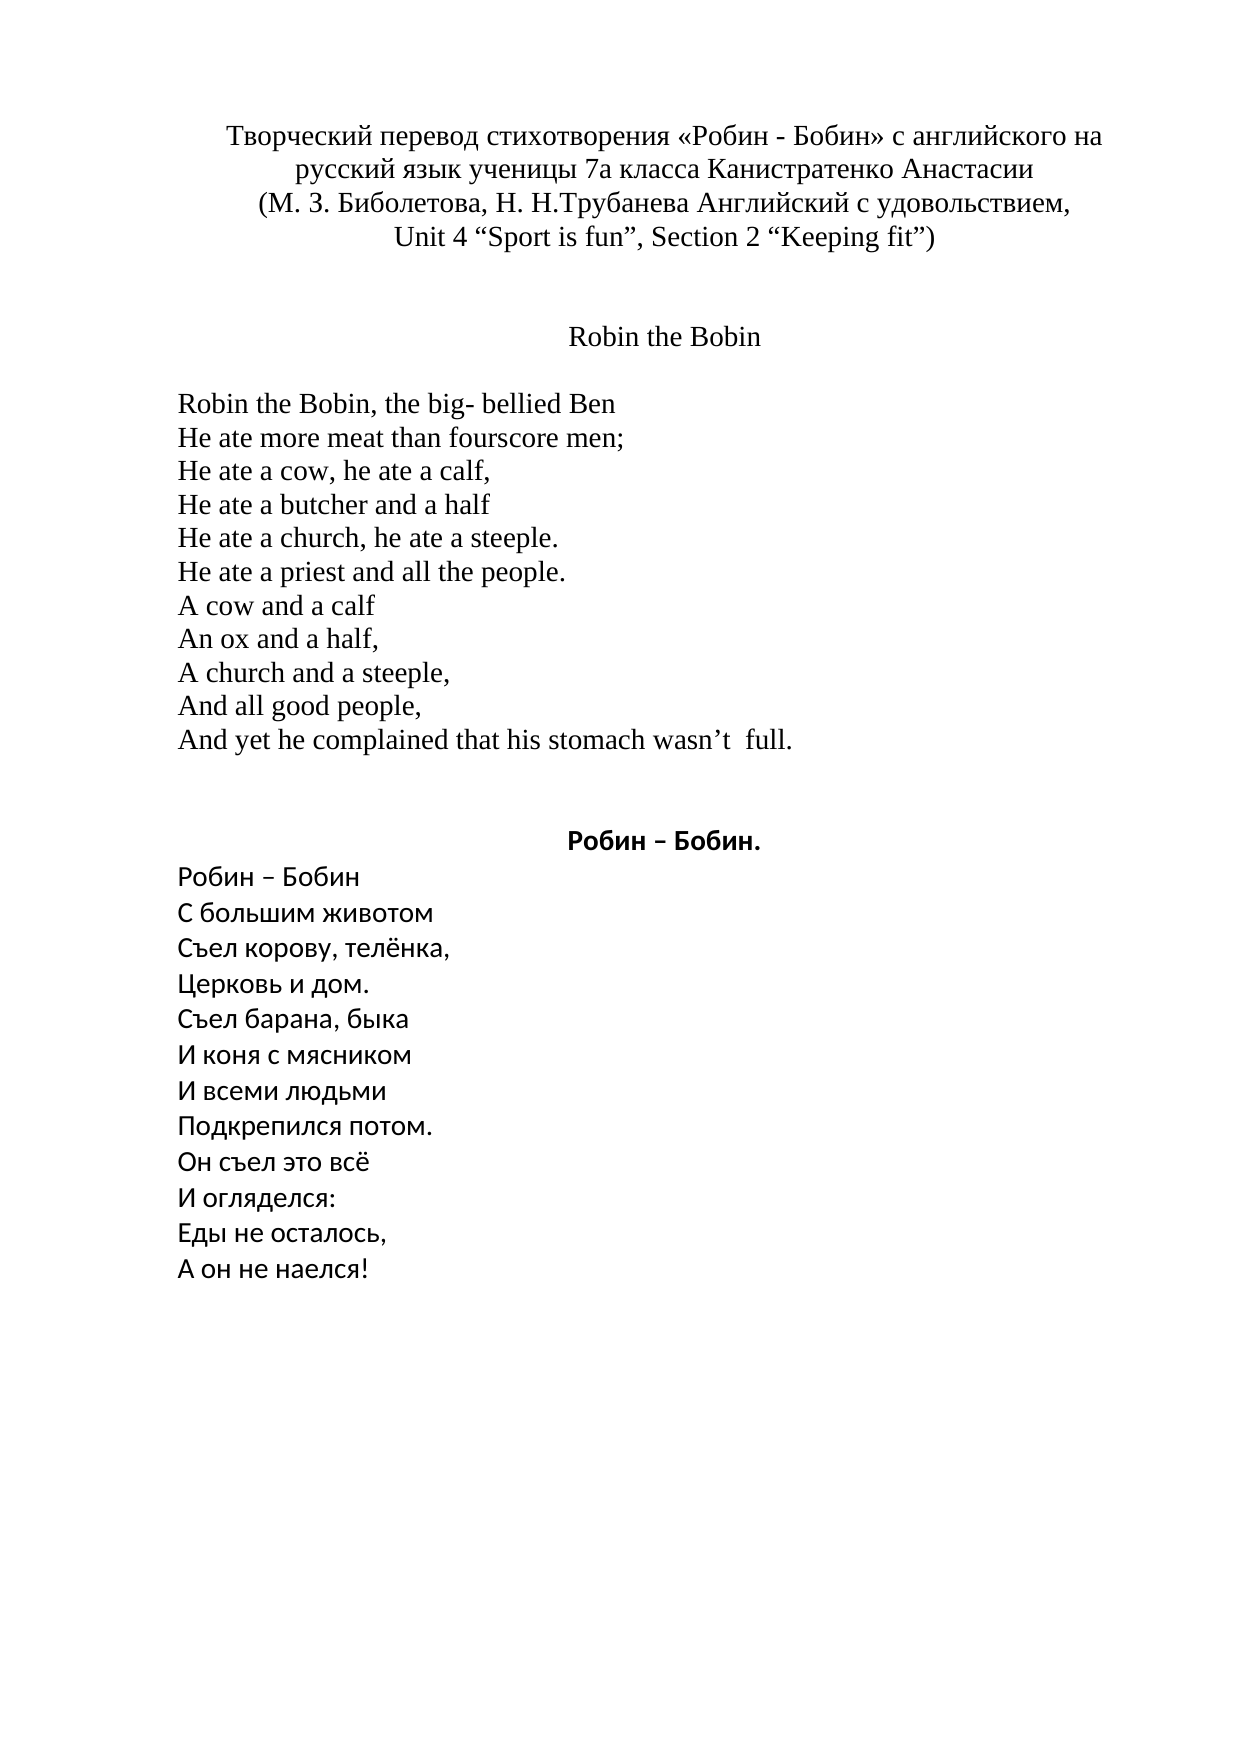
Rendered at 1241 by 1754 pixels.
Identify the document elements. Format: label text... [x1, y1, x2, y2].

text A church and a steeple, [177, 655, 1152, 688]
text И всеми людьми [177, 1072, 1152, 1107]
text Робин – Бобин. [177, 822, 1152, 858]
text He ate more meat than foursсore men; [177, 420, 1152, 453]
text He ate a church, he ate a steeple. [177, 521, 1152, 554]
text Robin the Bobin, the big- belliеd Ben [177, 386, 1152, 420]
text Творческий перевод стихотворения «Робин - Бобин» с английского на русский язык ученицы 7а класса Канистратенко Анастасии [177, 118, 1152, 185]
text A cow and a calf [177, 588, 1152, 621]
text And all good people, [177, 688, 1152, 722]
text Robin the Bobin [177, 319, 1152, 353]
text Робин – Бобин [177, 858, 1152, 894]
text (М. З. Биболетова, Н. Н.Трубанева Английский с удовольствием, [177, 185, 1152, 219]
text He ate a priest and all the people. [177, 554, 1152, 588]
text А он не наелся! [177, 1250, 1152, 1286]
text Церковь и дом. [177, 965, 1152, 1001]
text И коня с мясником [177, 1036, 1152, 1072]
text He ate a cow, he ate a calf, [177, 453, 1152, 487]
text Подкрепился потом. [177, 1107, 1152, 1143]
text He ate a butcher and a half [177, 487, 1152, 521]
text С большим животом [177, 894, 1152, 929]
text И огляделся: [177, 1179, 1152, 1214]
text An ox and a half, [177, 621, 1152, 655]
text Съел барана, быка [177, 1001, 1152, 1036]
text Unit 4 “Sport is fun”, Section 2 “Keeping fit”) [177, 219, 1152, 252]
text Еды не осталось, [177, 1214, 1152, 1250]
text Съел корову, телёнка, [177, 929, 1152, 965]
text Он съел это всё [177, 1143, 1152, 1179]
text And yet he complained that his stomach wasn’t full. [177, 722, 1152, 755]
